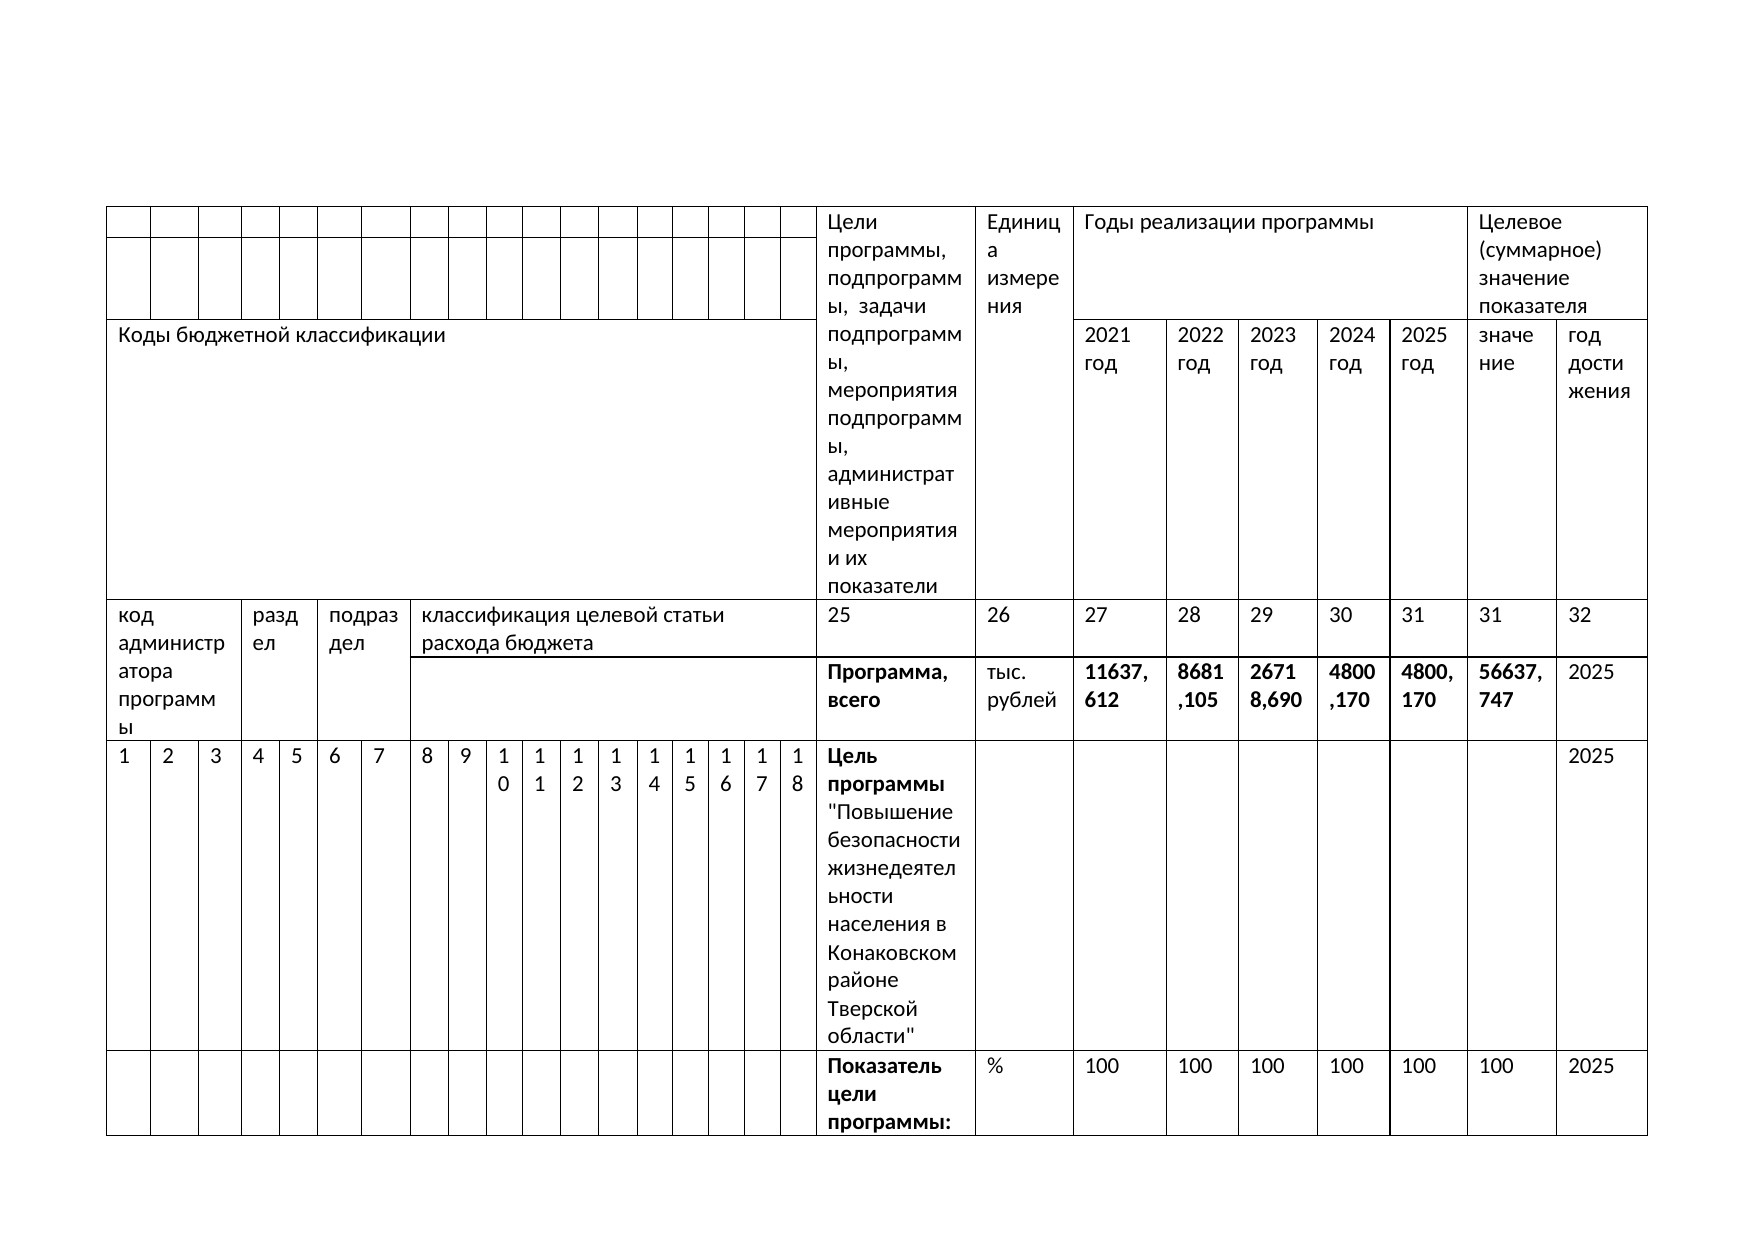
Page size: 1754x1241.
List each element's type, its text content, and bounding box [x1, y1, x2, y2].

table_cell раздел [242, 600, 317, 740]
table_cell 4800,170 [1318, 658, 1389, 740]
table_cell [1074, 741, 1166, 1050]
table_cell [709, 1051, 744, 1135]
table_cell значение [1468, 320, 1556, 599]
table_cell 11 [523, 741, 560, 1050]
table_cell код администратора программы [107, 600, 241, 740]
table_cell [151, 1051, 198, 1135]
table_cell 15 [673, 741, 708, 1050]
table_cell 4800,170 [1391, 658, 1467, 740]
table_header [523, 207, 560, 237]
table_cell 2025 [1557, 741, 1647, 1050]
table_cell [242, 1051, 279, 1135]
table_cell 2 [151, 741, 198, 1050]
table_cell Коды бюджетной классификации [107, 320, 816, 599]
table_cell 4 [242, 741, 279, 1050]
table_header [151, 207, 198, 237]
table_header [199, 207, 241, 237]
table_cell [599, 1051, 637, 1135]
table_cell [1239, 741, 1317, 1050]
table_cell [318, 1051, 361, 1135]
table_cell 29 [1239, 600, 1317, 656]
table_cell классификация целевой статьи расхода бюджета [411, 600, 816, 656]
table_cell [745, 238, 780, 319]
table_cell тыс. рублей [976, 658, 1073, 740]
table_cell [199, 1051, 241, 1135]
table_cell [242, 238, 279, 319]
table_cell 8681,105 [1167, 658, 1238, 740]
table_cell [523, 1051, 560, 1135]
table_cell [1391, 741, 1467, 1050]
table_cell [599, 238, 637, 319]
table_cell 10 [487, 741, 522, 1050]
table_cell 2025 год [1391, 320, 1467, 599]
table_cell [487, 1051, 522, 1135]
table_cell 9 [449, 741, 486, 1050]
table_cell подраздел [318, 600, 410, 740]
table_cell 13 [599, 741, 637, 1050]
table_header Целевое (суммарное) значение показателя [1468, 207, 1647, 319]
table_header [242, 207, 279, 237]
table_cell 5 [280, 741, 317, 1050]
table_cell [781, 1051, 816, 1135]
table_cell 100 [1167, 1051, 1238, 1135]
table_cell 32 [1557, 600, 1647, 656]
table_cell 56637,747 [1468, 658, 1556, 740]
table_cell % [976, 1051, 1073, 1135]
table_cell [411, 238, 448, 319]
table_header [709, 207, 744, 237]
table_cell 11637,612 [1074, 658, 1166, 740]
table_cell [523, 238, 560, 319]
table_cell 17 [745, 741, 780, 1050]
table_header [362, 207, 410, 237]
table_header [599, 207, 637, 237]
table_cell 31 [1468, 600, 1556, 656]
table_cell [673, 1051, 708, 1135]
table_cell 6 [318, 741, 361, 1050]
table_cell 8 [411, 741, 448, 1050]
table_cell год достижения [1557, 320, 1647, 599]
table_cell 18 [781, 741, 816, 1050]
table_cell 7 [362, 741, 410, 1050]
table_cell Программа, всего [817, 658, 975, 740]
table_cell 100 [1074, 1051, 1166, 1135]
table_cell [362, 1051, 410, 1135]
table_cell [1167, 741, 1238, 1050]
table_cell 31 [1391, 600, 1467, 656]
table_cell 30 [1318, 600, 1389, 656]
table_header [411, 207, 448, 237]
table_cell [1468, 741, 1556, 1050]
table_cell [487, 238, 522, 319]
table_cell [449, 238, 486, 319]
table_cell [976, 741, 1073, 1050]
table_header [280, 207, 317, 237]
table_cell 100 [1468, 1051, 1556, 1135]
table_cell [709, 238, 744, 319]
table_cell 25 [817, 600, 975, 656]
table_cell [449, 1051, 486, 1135]
table_cell 2025 [1557, 658, 1647, 740]
table_cell 12 [561, 741, 598, 1050]
table_header [107, 207, 150, 237]
table_cell [411, 658, 816, 740]
table_cell 1 [107, 741, 150, 1050]
table_cell [362, 238, 410, 319]
table_header [673, 207, 708, 237]
table_cell Цель программы "Повышение безопасности жизнедеятельности населения в Конаковском районе Тверской области" [817, 741, 975, 1050]
table_cell 14 [638, 741, 672, 1050]
table_header [487, 207, 522, 237]
table_header [638, 207, 672, 237]
table_cell [745, 1051, 780, 1135]
table_header Годы реализации программы [1074, 207, 1467, 319]
table_header [745, 207, 780, 237]
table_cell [817, 1051, 975, 1135]
table_cell [561, 238, 598, 319]
table_cell [280, 1051, 317, 1135]
table_header [781, 207, 816, 237]
table_cell [318, 238, 361, 319]
table_header [561, 207, 598, 237]
table_cell 26 [976, 600, 1073, 656]
table_cell [411, 1051, 448, 1135]
table_cell 100 [1239, 1051, 1317, 1135]
table_header [318, 207, 361, 237]
table_cell [638, 238, 672, 319]
table_cell 2022 год [1167, 320, 1238, 599]
table_cell 26718,690 [1239, 658, 1317, 740]
table_cell 100 [1318, 1051, 1389, 1135]
table_cell [673, 238, 708, 319]
table_cell 2025 [1557, 1051, 1647, 1135]
table_cell [638, 1051, 672, 1135]
table_cell [1318, 741, 1389, 1050]
table_cell 2021 год [1074, 320, 1166, 599]
table_cell [107, 1051, 150, 1135]
table_cell [107, 238, 150, 319]
table_header Цели программы, подпрограммы, задачи подпрограммы, мероприятия подпрограммы, административные мероприятия и их показатели [817, 207, 975, 599]
table_cell 16 [709, 741, 744, 1050]
table_header Единица измерения [976, 207, 1073, 599]
table_cell [151, 238, 198, 319]
table_header [449, 207, 486, 237]
table_cell 3 [199, 741, 241, 1050]
table_cell 27 [1074, 600, 1166, 656]
table_cell 100 [1391, 1051, 1467, 1135]
table_cell [199, 238, 241, 319]
table_cell [561, 1051, 598, 1135]
table_cell 2023 год [1239, 320, 1317, 599]
table_cell 28 [1167, 600, 1238, 656]
table_cell [280, 238, 317, 319]
table_cell [781, 238, 816, 319]
table_cell 2024 год [1318, 320, 1389, 599]
